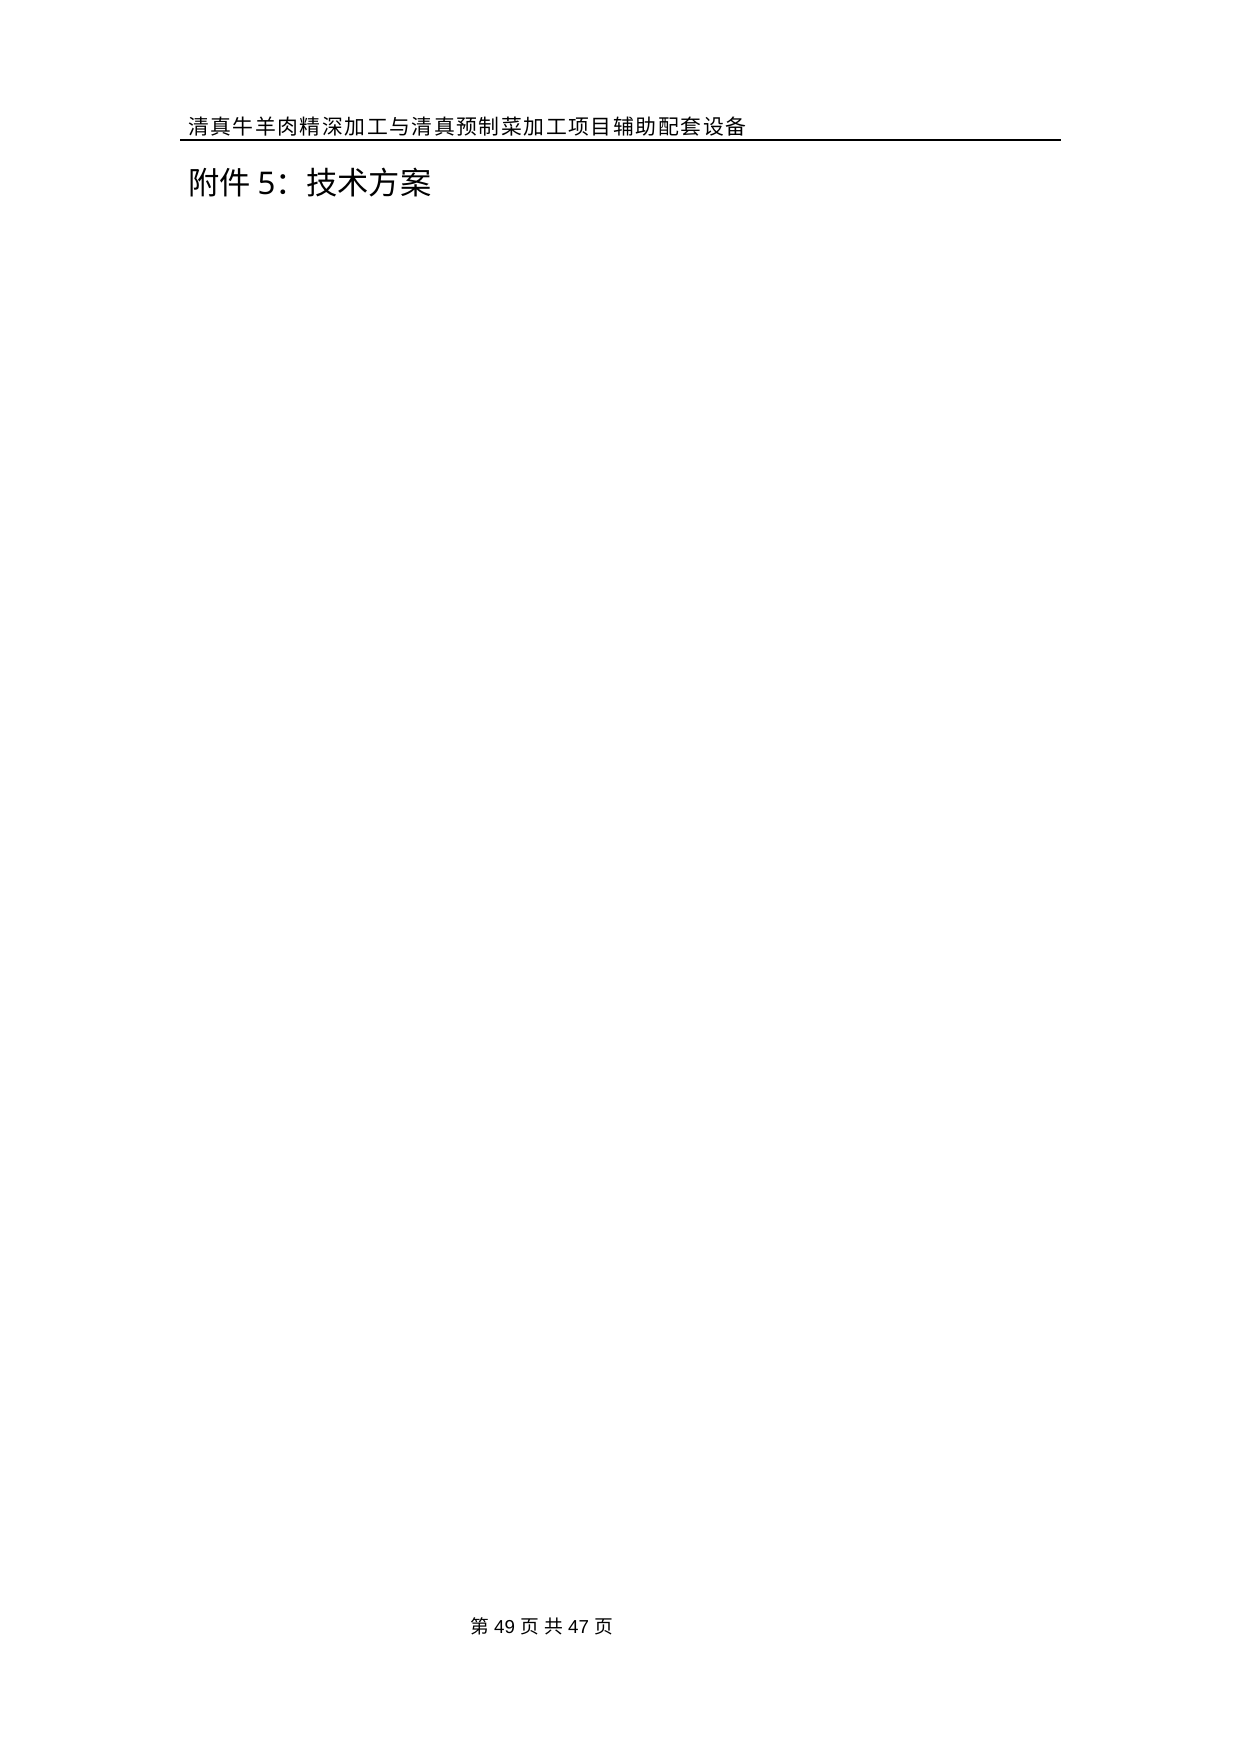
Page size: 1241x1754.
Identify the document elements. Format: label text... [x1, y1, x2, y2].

text 附件 5：技术方案 [188, 161, 1052, 203]
